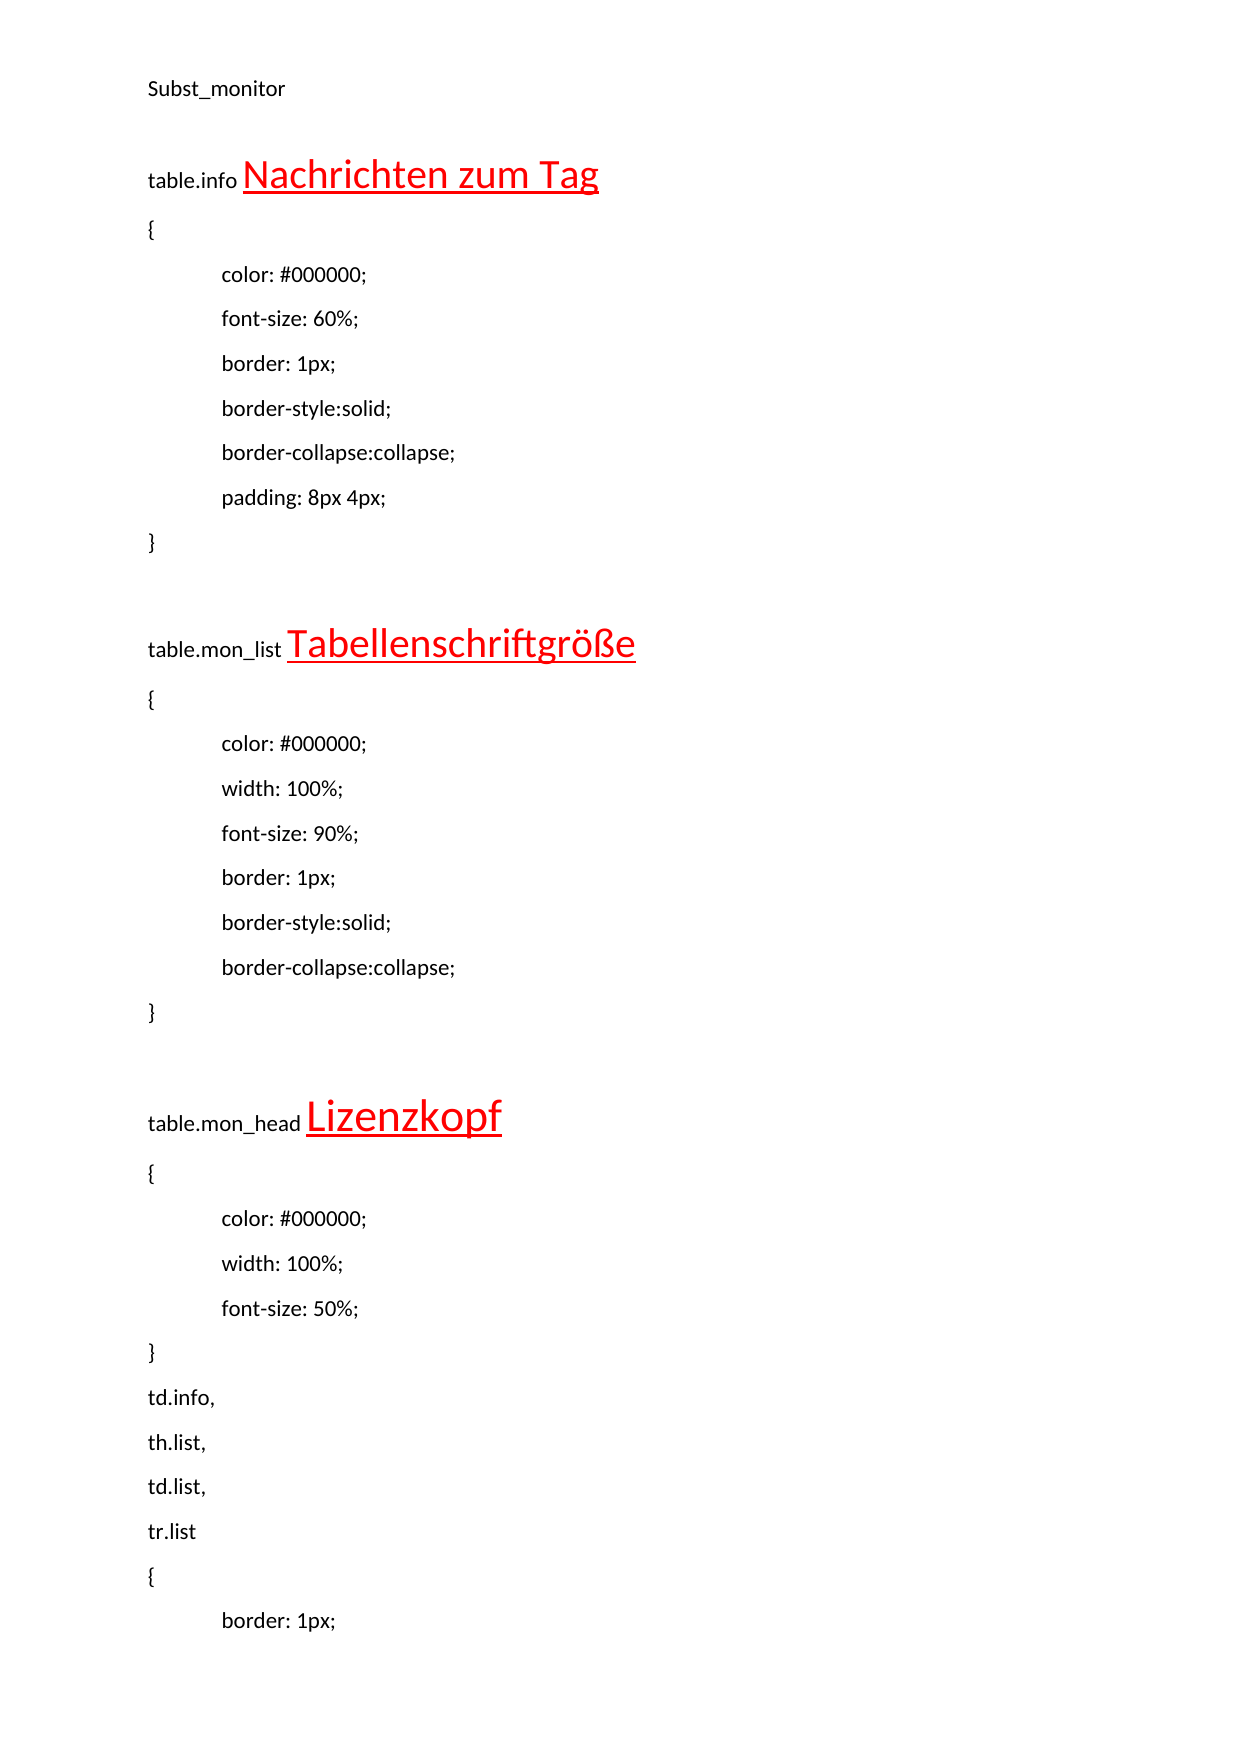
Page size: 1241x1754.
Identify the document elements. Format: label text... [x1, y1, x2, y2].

text } [148, 998, 1093, 1026]
text width: 100%; [148, 1249, 1093, 1277]
text border-style:solid; [148, 394, 1093, 422]
text font-size: 60%; [148, 304, 1093, 332]
text font-size: 50%; [148, 1294, 1093, 1322]
text { [148, 685, 1093, 713]
text tr.list [148, 1517, 1093, 1545]
text border: 1px; [148, 863, 1093, 892]
text table.mon_list Tabellenschriftgröße [148, 617, 1093, 668]
text color: #000000; [148, 1204, 1093, 1232]
text border-style:solid; [148, 908, 1093, 936]
text { [148, 1159, 1093, 1188]
text td.info, [148, 1383, 1093, 1411]
text { [148, 215, 1093, 243]
text border-collapse:collapse; [148, 438, 1093, 467]
text table.info Nachrichten zum Tag [148, 148, 1093, 198]
text border-collapse:collapse; [148, 953, 1093, 981]
text padding: 8px 4px; [148, 483, 1093, 511]
text { [148, 1562, 1093, 1590]
text width: 100%; [148, 774, 1093, 802]
text color: #000000; [148, 260, 1093, 288]
text font-size: 90%; [148, 819, 1093, 847]
text table.mon_head Lizenzkopf [148, 1087, 1093, 1143]
text border: 1px; [148, 1606, 1093, 1634]
text } [148, 528, 1093, 556]
text td.list, [148, 1472, 1093, 1500]
text color: #000000; [148, 729, 1093, 757]
text border: 1px; [148, 349, 1093, 377]
text th.list, [148, 1428, 1093, 1456]
text } [148, 1338, 1093, 1366]
